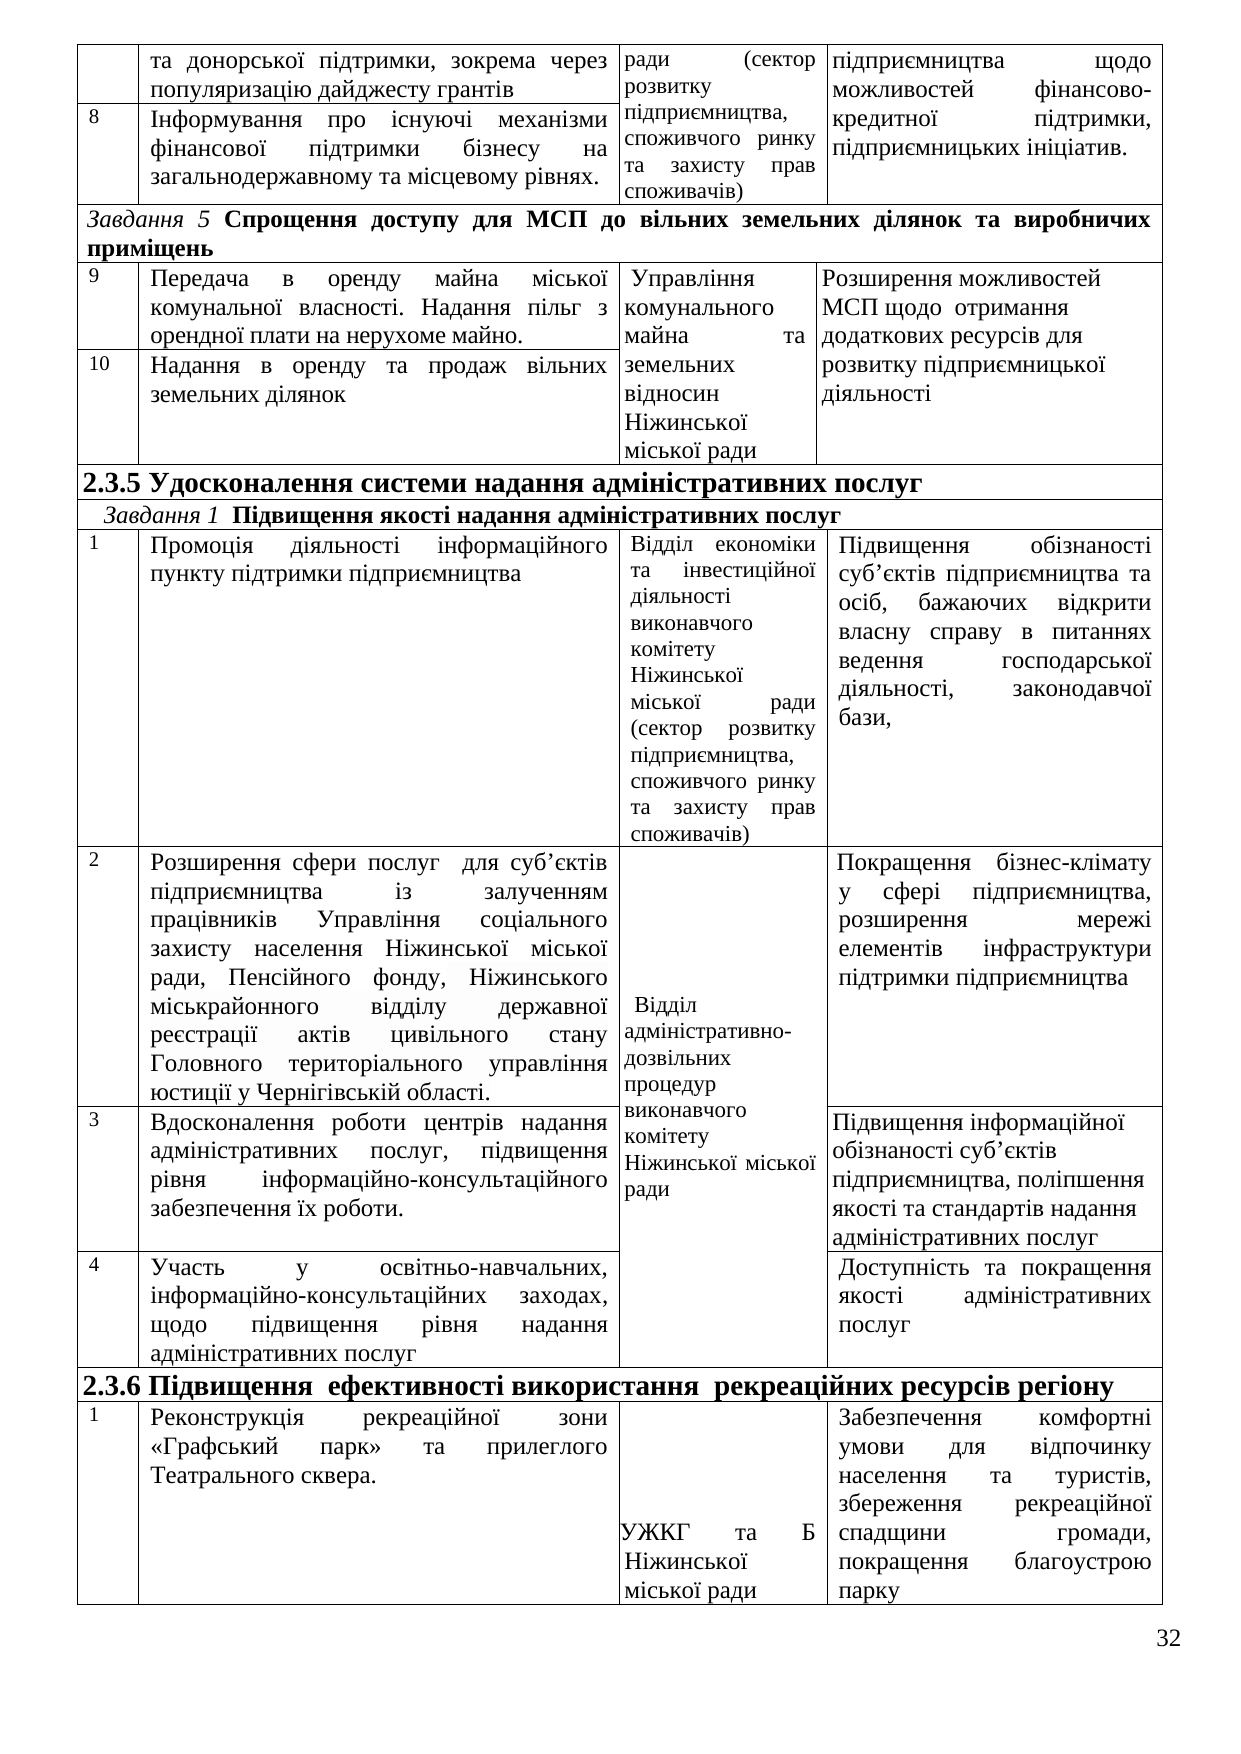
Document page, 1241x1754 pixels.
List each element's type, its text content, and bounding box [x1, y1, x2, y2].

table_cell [139, 45, 619, 103]
table_cell Відділ економіки та інвестиційної діяльності виконавчого комітету Ніжинської міської ради (сектор розвитку підприємництва, споживчого ринку та захисту прав споживачів) [620, 530, 827, 846]
table_cell Реконструкція рекреаційної зони «Графський парк» та прилеглого Театрального сквера. [139, 1402, 619, 1603]
table_cell Управління комунального майна та земельних відносин Ніжинської міської ради [620, 263, 816, 464]
table_cell Покращення бізнес-клімату у сфері підприємництва, розширення мережі елементів інфраструктури підтримки підприємництва [828, 847, 1162, 1106]
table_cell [620, 1402, 827, 1603]
table_cell Передача в оренду майна міської комунальної власності. Надання пільг з орендної плати на нерухоме майно. [139, 263, 619, 349]
table_cell Вдосконалення роботи центрів надання адміністративних послуг, підвищення рівня інформаційно-консультаційного забезпечення їх роботи. [139, 1107, 619, 1251]
table_cell 1 [78, 1402, 138, 1603]
table_cell 4 [78, 1252, 138, 1367]
table_cell Підвищення інформаційної обізнаності суб’єктів підприємництва, поліпшення якості та стандартів надання адміністративних послуг [828, 1107, 1162, 1251]
table_cell Відділ адміністративно-дозвільних процедур виконавчого комітету Ніжинської міської ради [620, 847, 827, 1367]
table_cell 9 [78, 263, 138, 349]
table_cell 2.3.6 Підвищення ефективності використання рекреаційних ресурсів регіону [78, 1368, 1162, 1401]
table_cell 10 [78, 350, 138, 464]
table_cell Промоція діяльності інформаційного пункту підтримки підприємництва [139, 530, 619, 846]
table_cell Інформування про існуючі механізми фінансової підтримки бізнесу на загальнодержавному та місцевому рівнях. [139, 104, 619, 203]
table_cell Участь у освітньо-навчальних, інформаційно-консультаційних заходах, щодо підвищення рівня надання адміністративних послуг [139, 1252, 619, 1367]
table_cell Розширення можливостей МСП щодо отримання додаткових ресурсів для розвитку підприємницької діяльності [817, 263, 1162, 464]
table_cell Забезпечення комфортні умови для відпочинку населення та туристів, збереження рекреаційної спадщини громади, покращення благоустрою парку [828, 1402, 1162, 1603]
table_cell 2 [78, 847, 138, 1106]
table_cell Розширення сфери послуг для суб’єктів підприємництва із залученням працівників Управління соціального захисту населення Ніжинської міської ради, Пенсійного фонду, Ніжинського міськрайонного відділу державної реєстрації актів цивільного стану Головного територіального управління юстиції у Чернігівській області. [139, 847, 619, 1106]
table_cell 2.3.5 Удосконалення системи надання адміністративних послуг [78, 465, 1162, 499]
table_cell 1 [78, 530, 138, 846]
table_cell 8 [78, 104, 138, 203]
table_cell Надання в оренду та продаж вільних земельних ділянок [139, 350, 619, 464]
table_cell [828, 45, 1162, 203]
table_cell Завдання 1 Підвищення якості надання адміністративних послуг [78, 500, 1162, 529]
table_cell 7 [78, 45, 138, 103]
table_cell 3 [78, 1107, 138, 1251]
table_cell Підвищення обізнаності суб’єктів підприємництва та осіб, бажаючих відкрити власну справу в питаннях ведення господарської діяльності, законодавчої бази, [828, 530, 1162, 846]
table_cell Доступність та покращення якості адміністративних послуг [828, 1252, 1162, 1367]
table_cell Завдання 5 Спрощення доступу для МСП до вільних земельних ділянок та виробничих приміщень [78, 205, 1162, 262]
